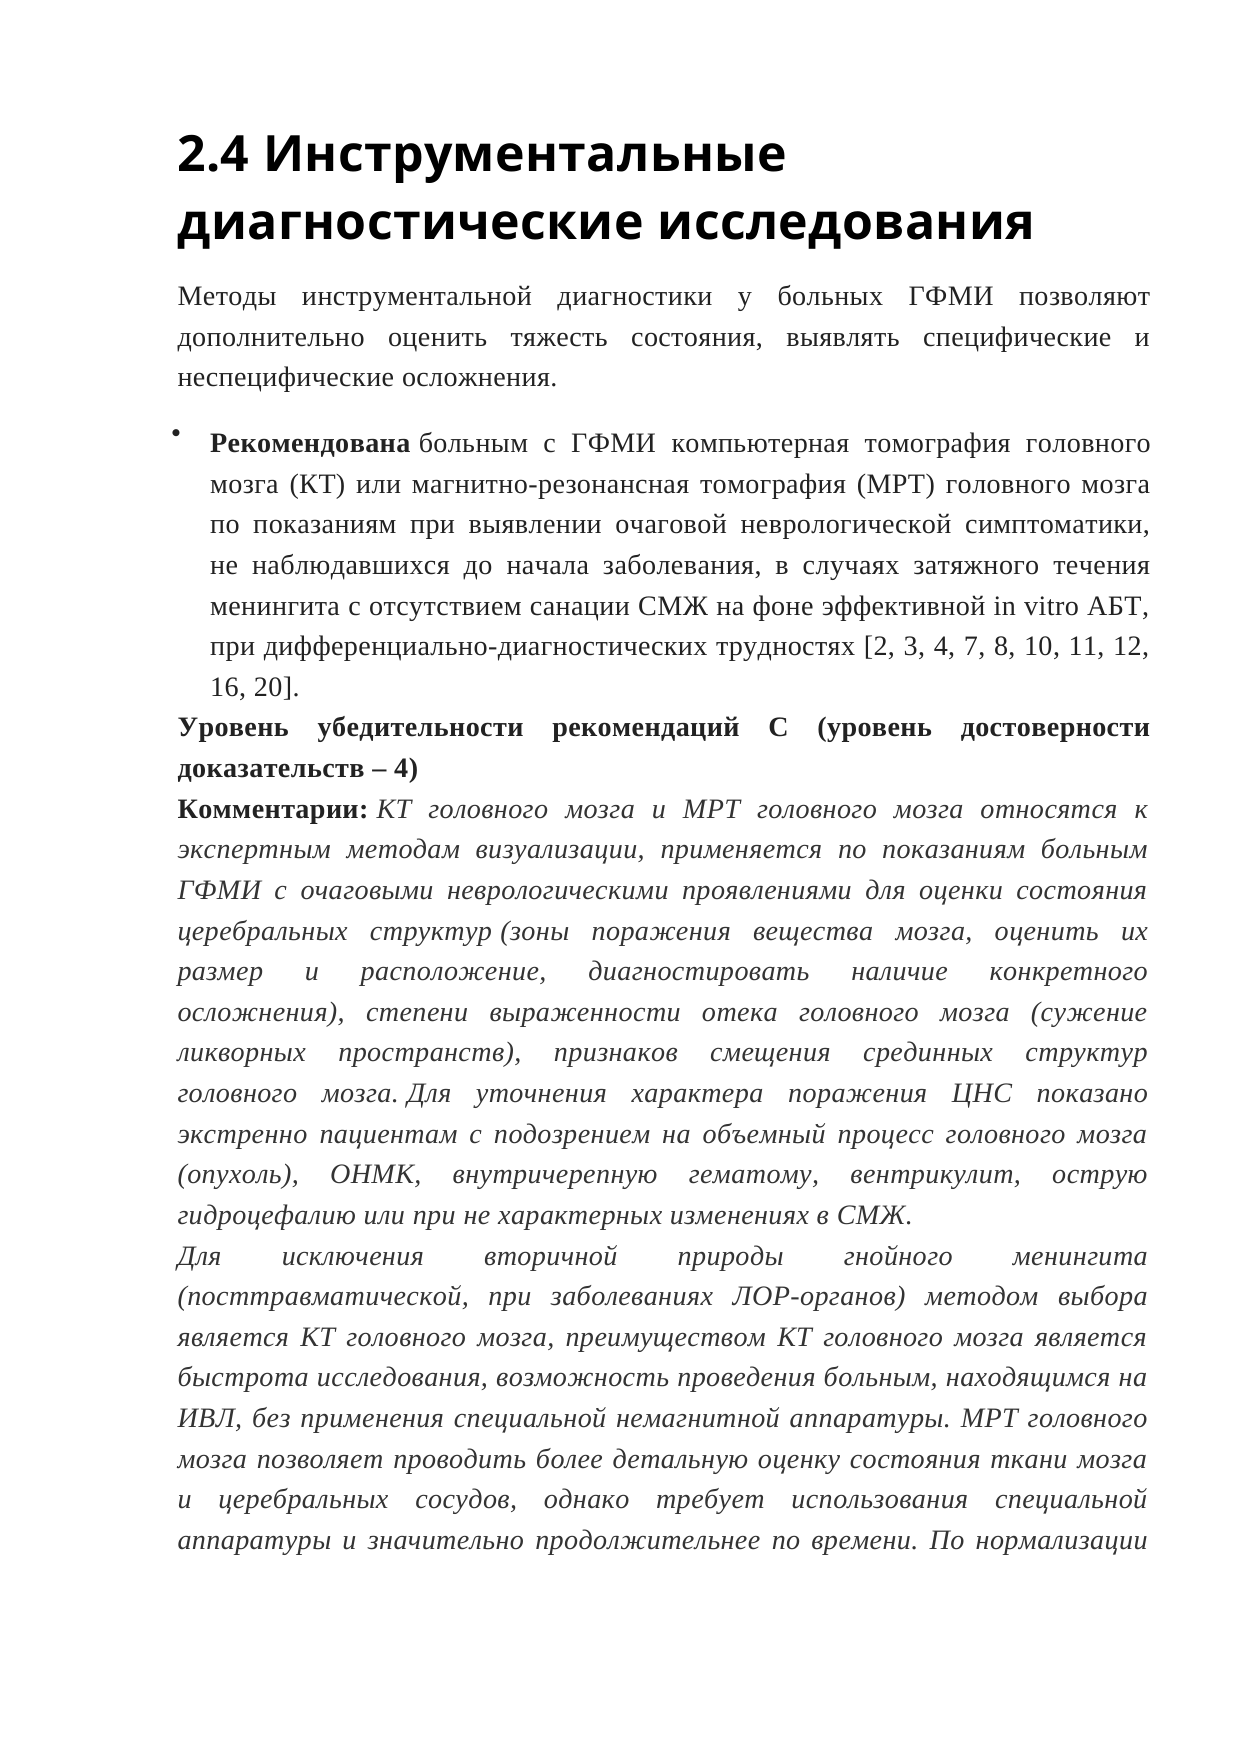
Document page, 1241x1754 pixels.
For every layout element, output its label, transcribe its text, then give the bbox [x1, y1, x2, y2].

text 2.4 Инструментальные диагностические исследования [177, 118, 1152, 254]
text Методы инструментальной диагностики у больных ГФМИ позволяют дополнительно оценить тяжесть состояния, выявлять специфические и неспецифические осложнения. [177, 271, 1152, 393]
list Рекомендована больным с ГФМИ компьютерная томография головного мозга (КТ) или магнитно-резонансная томография (МРТ) головного мозга по показаниям при выявлении очаговой неврологической симптоматики, не наблюдавшихся до начала заболевания, в случаях затяжного течения менингита с отсутствием санации СМЖ на фоне эффективной in vitro АБТ, при дифференциально-диагностических трудностях [2, 3, 4, 7, 8, 10, 11, 12, 16, 20]. [172, 418, 1152, 702]
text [177, 1230, 1152, 1555]
text Комментарии: КТ головного мозга и МРТ головного мозга относятся к экспертным методам визуализации, применяется по показаниям больным ГФМИ с очаговыми неврологическими проявлениями для оценки состояния церебральных структур (зоны поражения вещества мозга, оценить их размер и расположение, диагностировать наличие конкретного осложнения), степени выраженности отека головного мозга (сужение ликворных пространств), признаков смещения срединных структур головного мозга. Для уточнения характера поражения ЦНС показано экстренно пациентам с подозрением на объемный процесс головного мозга (опухоль), ОНМК, внутричерепную гематому, вентрикулит, острую гидроцефалию или при не характерных изменениях в СМЖ. [177, 783, 1152, 1230]
text Уровень убедительности рекомендаций С (уровень достоверности доказательств – 4) [177, 702, 1152, 783]
